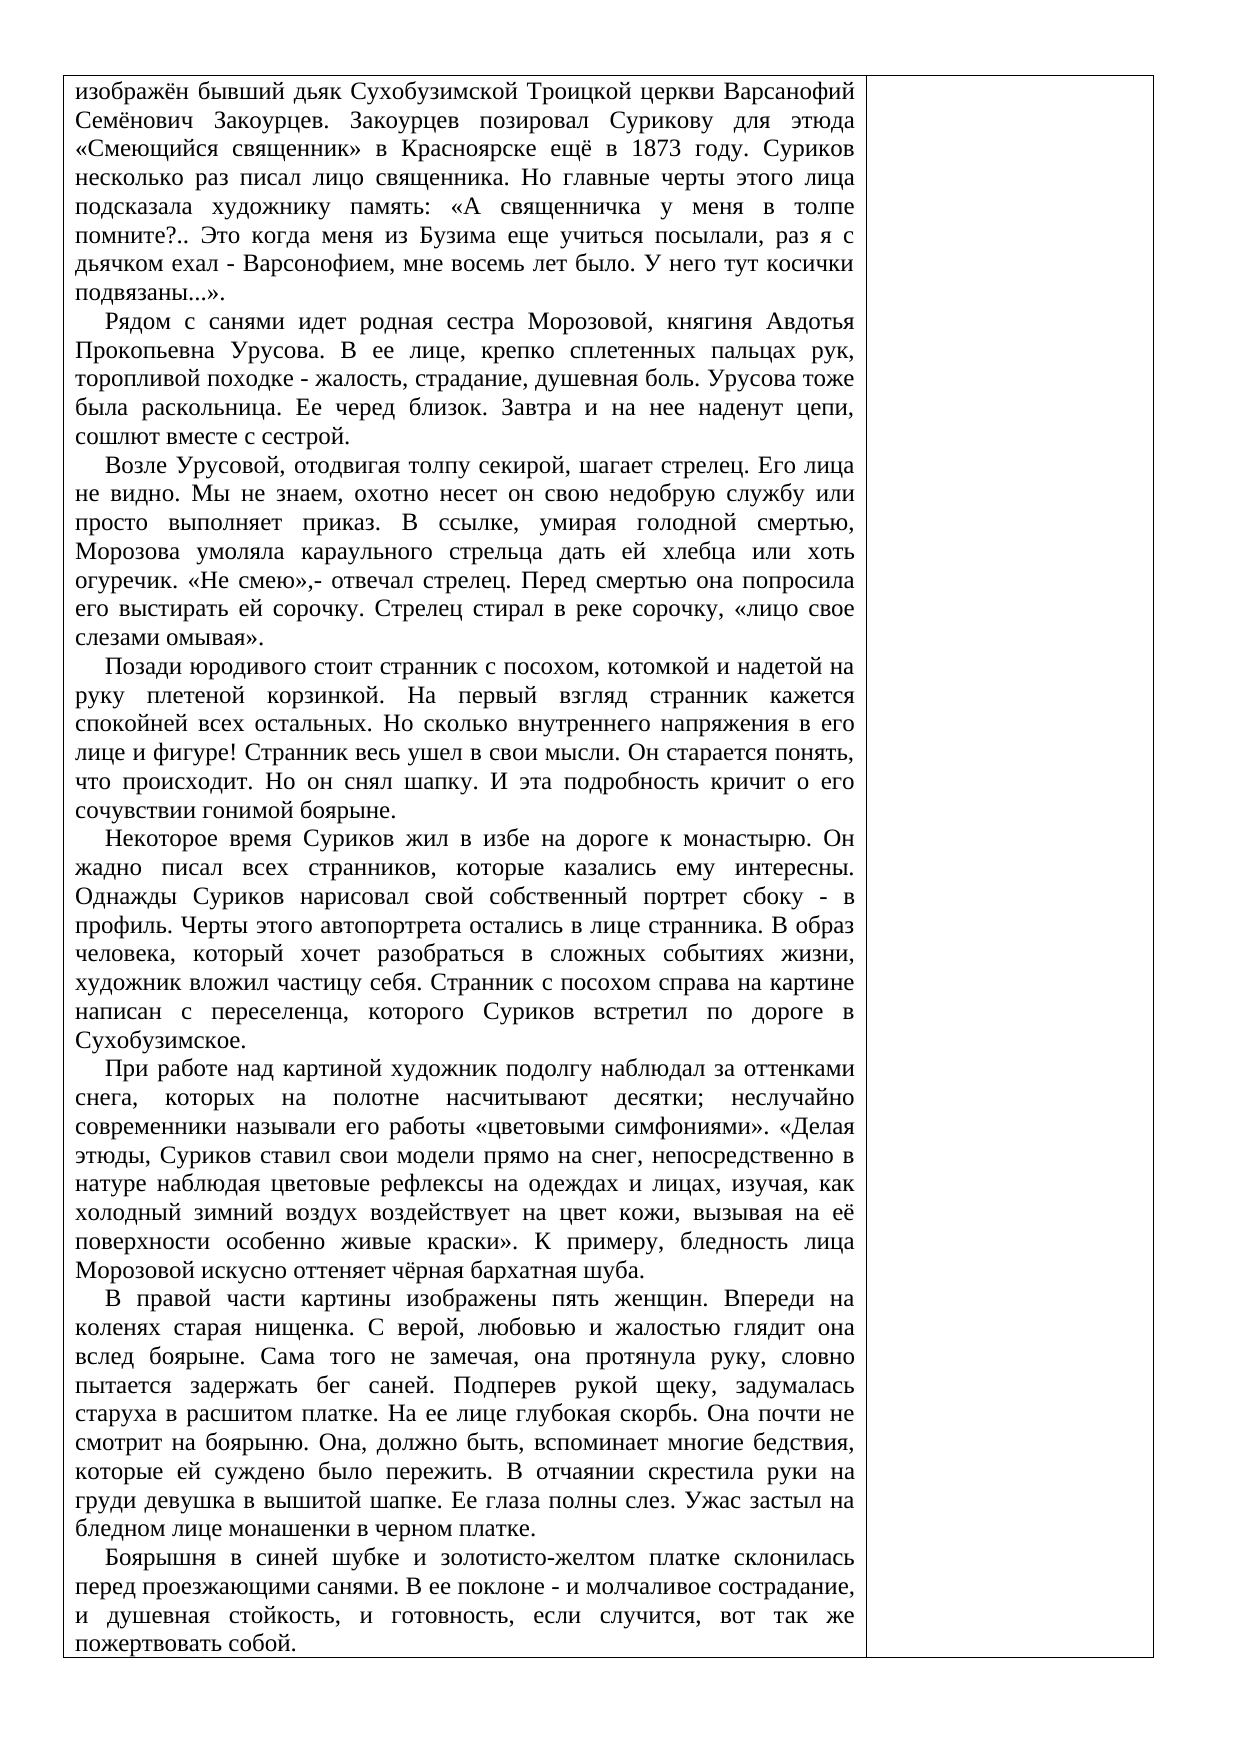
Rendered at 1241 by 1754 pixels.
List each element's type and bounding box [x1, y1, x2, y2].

table_cell [867, 76, 1153, 1657]
table_cell [64, 76, 866, 1657]
